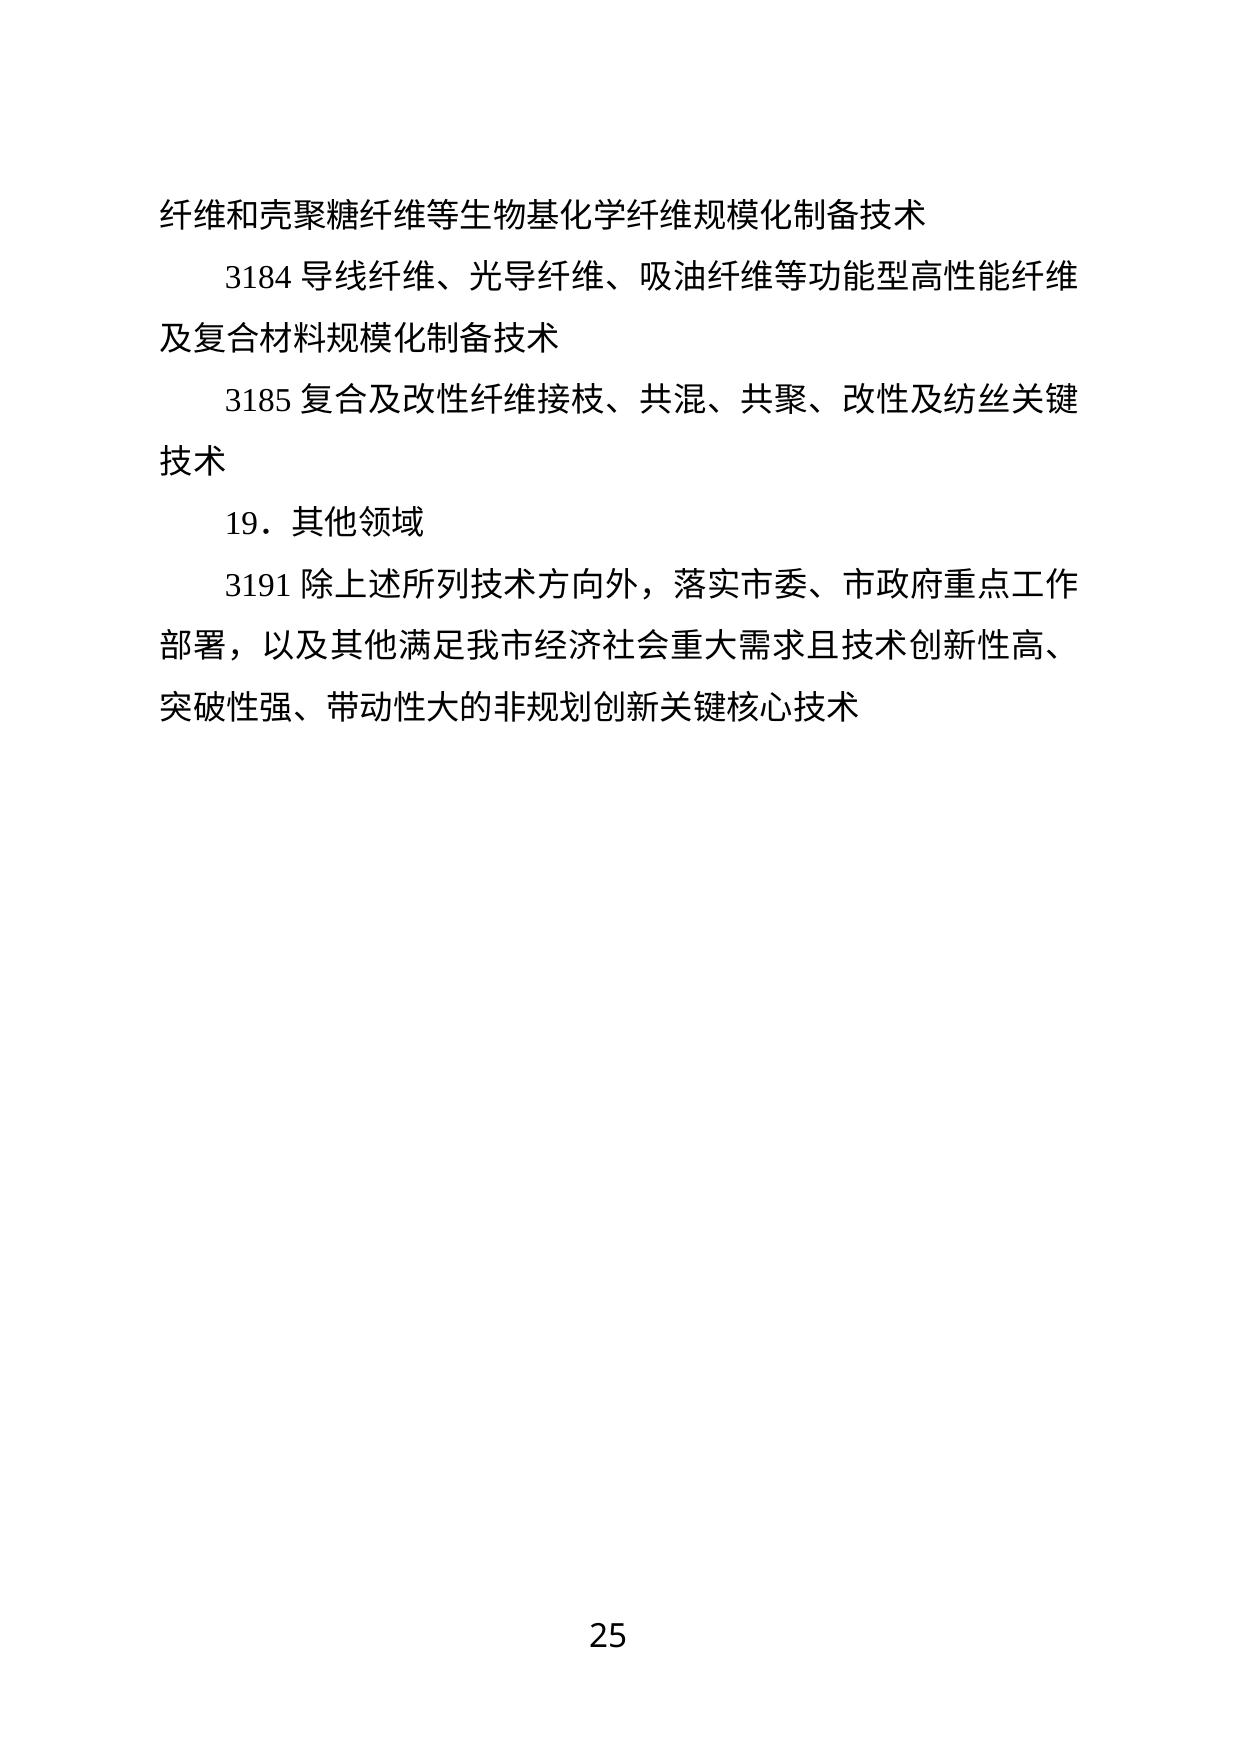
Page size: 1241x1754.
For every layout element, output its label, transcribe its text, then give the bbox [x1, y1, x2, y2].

text 3184 导线纤维、光导纤维、吸油纤维等功能型高性能纤维及复合材料规模化制备技术 [159, 240, 1081, 363]
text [159, 178, 1081, 240]
text 3185 复合及改性纤维接枝、共混、共聚、改性及纺丝关键技术 [159, 363, 1081, 486]
text 3191 除上述所列技术方向外，落实市委、市政府重点工作部署，以及其他满足我市经济社会重大需求且技术创新性高、突破性强、带动性大的非规划创新关键核心技术 [159, 547, 1081, 731]
text 19．其他领域 [159, 486, 1081, 547]
